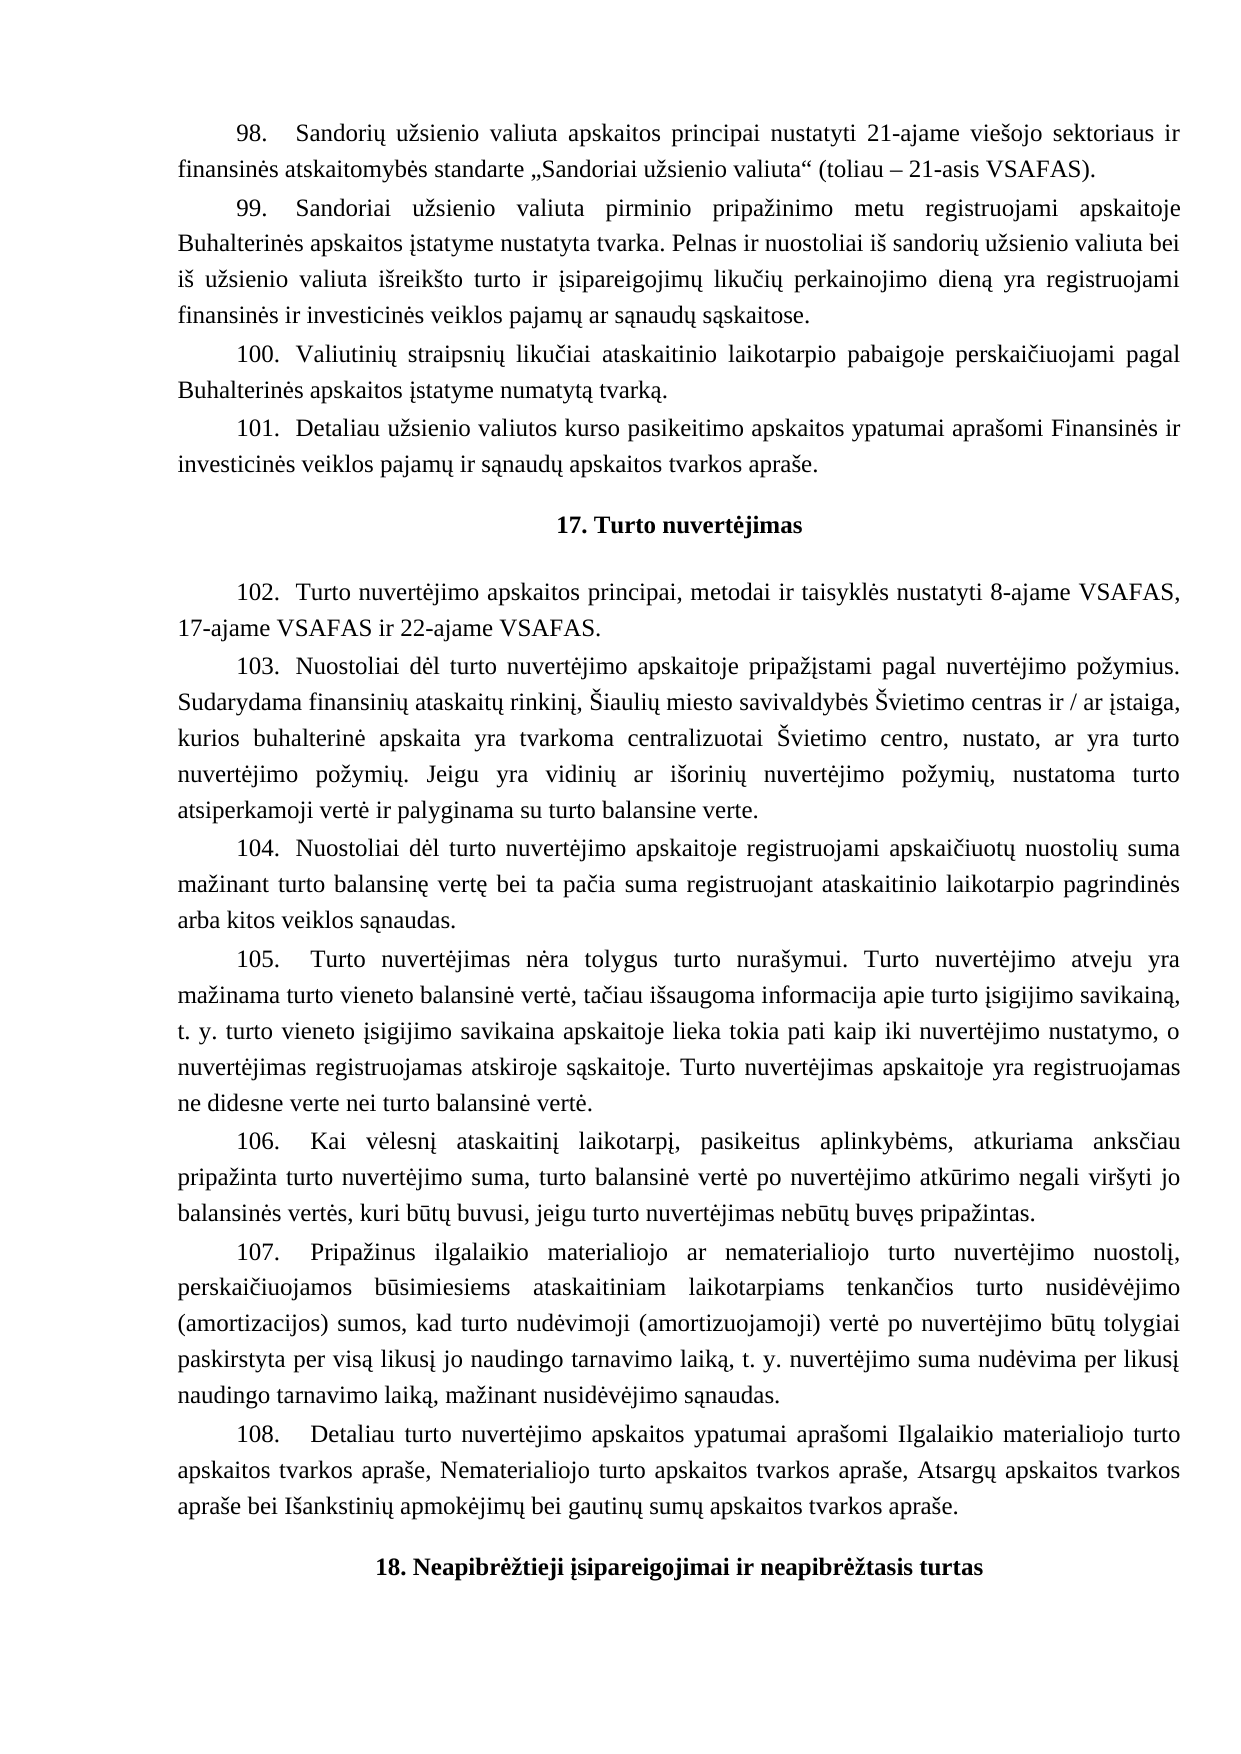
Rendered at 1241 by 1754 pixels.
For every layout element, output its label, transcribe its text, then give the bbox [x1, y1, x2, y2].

list Pripažinus ilgalaikio materialiojo ar nematerialiojo turto nuvertėjimo nuostolį, perskaičiuojamos būsimiesiems ataskaitiniam laikotarpiams tenkančios turto nusidėvėjimo (amortizacijos) sumos, kad turto nudėvimoji (amortizuojamoji) vertė po nuvertėjimo būtų tolygiai paskirstyta per visą likusį jo naudingo tarnavimo laiką, t. y. nuvertėjimo suma nudėvima per likusį naudingo tarnavimo laiką, mažinant nusidėvėjimo sąnaudas. [177, 1237, 1181, 1409]
list Nuostoliai dėl turto nuvertėjimo apskaitoje pripažįstami pagal nuvertėjimo požymius. Sudarydama finansinių ataskaitų rinkinį, Šiaulių miesto savivaldybės Švietimo centras ir / ar įstaiga, kurios buhalterinė apskaita yra tvarkoma centralizuotai Švietimo centro, nustato, ar yra turto nuvertėjimo požymių. Jeigu yra vidinių ar išorinių nuvertėjimo požymių, nustatoma turto atsiperkamoji vertė ir palyginama su turto balansine verte. [177, 651, 1181, 824]
list Sandorių užsienio valiuta apskaitos principai nustatyti 21-ajame viešojo sektoriaus ir finansinės atskaitomybės standarte „Sandoriai užsienio valiuta“ (toliau – 21-asis VSAFAS). [177, 118, 1181, 183]
list Turto nuvertėjimas nėra tolygus turto nurašymui. Turto nuvertėjimo atveju yra mažinama turto vieneto balansinė vertė, tačiau išsaugoma informacija apie turto įsigijimo savikainą, t. y. turto vieneto įsigijimo savikaina apskaitoje lieka tokia pati kaip iki nuvertėjimo nustatymo, o nuvertėjimas registruojamas atskiroje sąskaitoje. Turto nuvertėjimas apskaitoje yra registruojamas ne didesne verte nei turto balansinė vertė. [177, 944, 1181, 1116]
list Valiutinių straipsnių likučiai ataskaitinio laikotarpio pabaigoje perskaičiuojami pagal Buhalterinės apskaitos įstatyme numatytą tvarką. [177, 339, 1181, 404]
list Detaliau užsienio valiutos kurso pasikeitimo apskaitos ypatumai aprašomi Finansinės ir investicinės veiklos pajamų ir sąnaudų apskaitos tvarkos apraše. [177, 413, 1181, 478]
list Turto nuvertėjimo apskaitos principai, metodai ir taisyklės nustatyti 8-ajame VSAFAS, 17-ajame VSAFAS ir 22-ajame VSAFAS. [177, 577, 1181, 641]
list Sandoriai užsienio valiuta pirminio pripažinimo metu registruojami apskaitoje Buhalterinės apskaitos įstatyme nustatyta tvarka. Pelnas ir nuostoliai iš sandorių užsienio valiuta bei iš užsienio valiuta išreikšto turto ir įsipareigojimų likučių perkainojimo dieną yra registruojami finansinės ir investicinės veiklos pajamų ar sąnaudų sąskaitose. [177, 193, 1181, 329]
list Kai vėlesnį ataskaitinį laikotarpį, pasikeitus aplinkybėms, atkuriama anksčiau pripažinta turto nuvertėjimo suma, turto balansinė vertė po nuvertėjimo atkūrimo negali viršyti jo balansinės vertės, kuri būtų buvusi, jeigu turto nuvertėjimas nebūtų buvęs pripažintas. [177, 1126, 1181, 1227]
list Nuostoliai dėl turto nuvertėjimo apskaitoje registruojami apskaičiuotų nuostolių suma mažinant turto balansinę vertę bei ta pačia suma registruojant ataskaitinio laikotarpio pagrindinės arba kitos veiklos sąnaudas. [177, 833, 1181, 934]
subtitle Neapibrėžtieji įsipareigojimai ir neapibrėžtasis turtas [177, 1552, 1181, 1580]
subtitle Turto nuvertėjimas [177, 510, 1181, 539]
list Detaliau turto nuvertėjimo apskaitos ypatumai aprašomi Ilgalaikio materialiojo turto apskaitos tvarkos apraše, Nematerialiojo turto apskaitos tvarkos apraše, Atsargų apskaitos tvarkos apraše bei Išankstinių apmokėjimų bei gautinų sumų apskaitos tvarkos apraše. [177, 1419, 1181, 1519]
